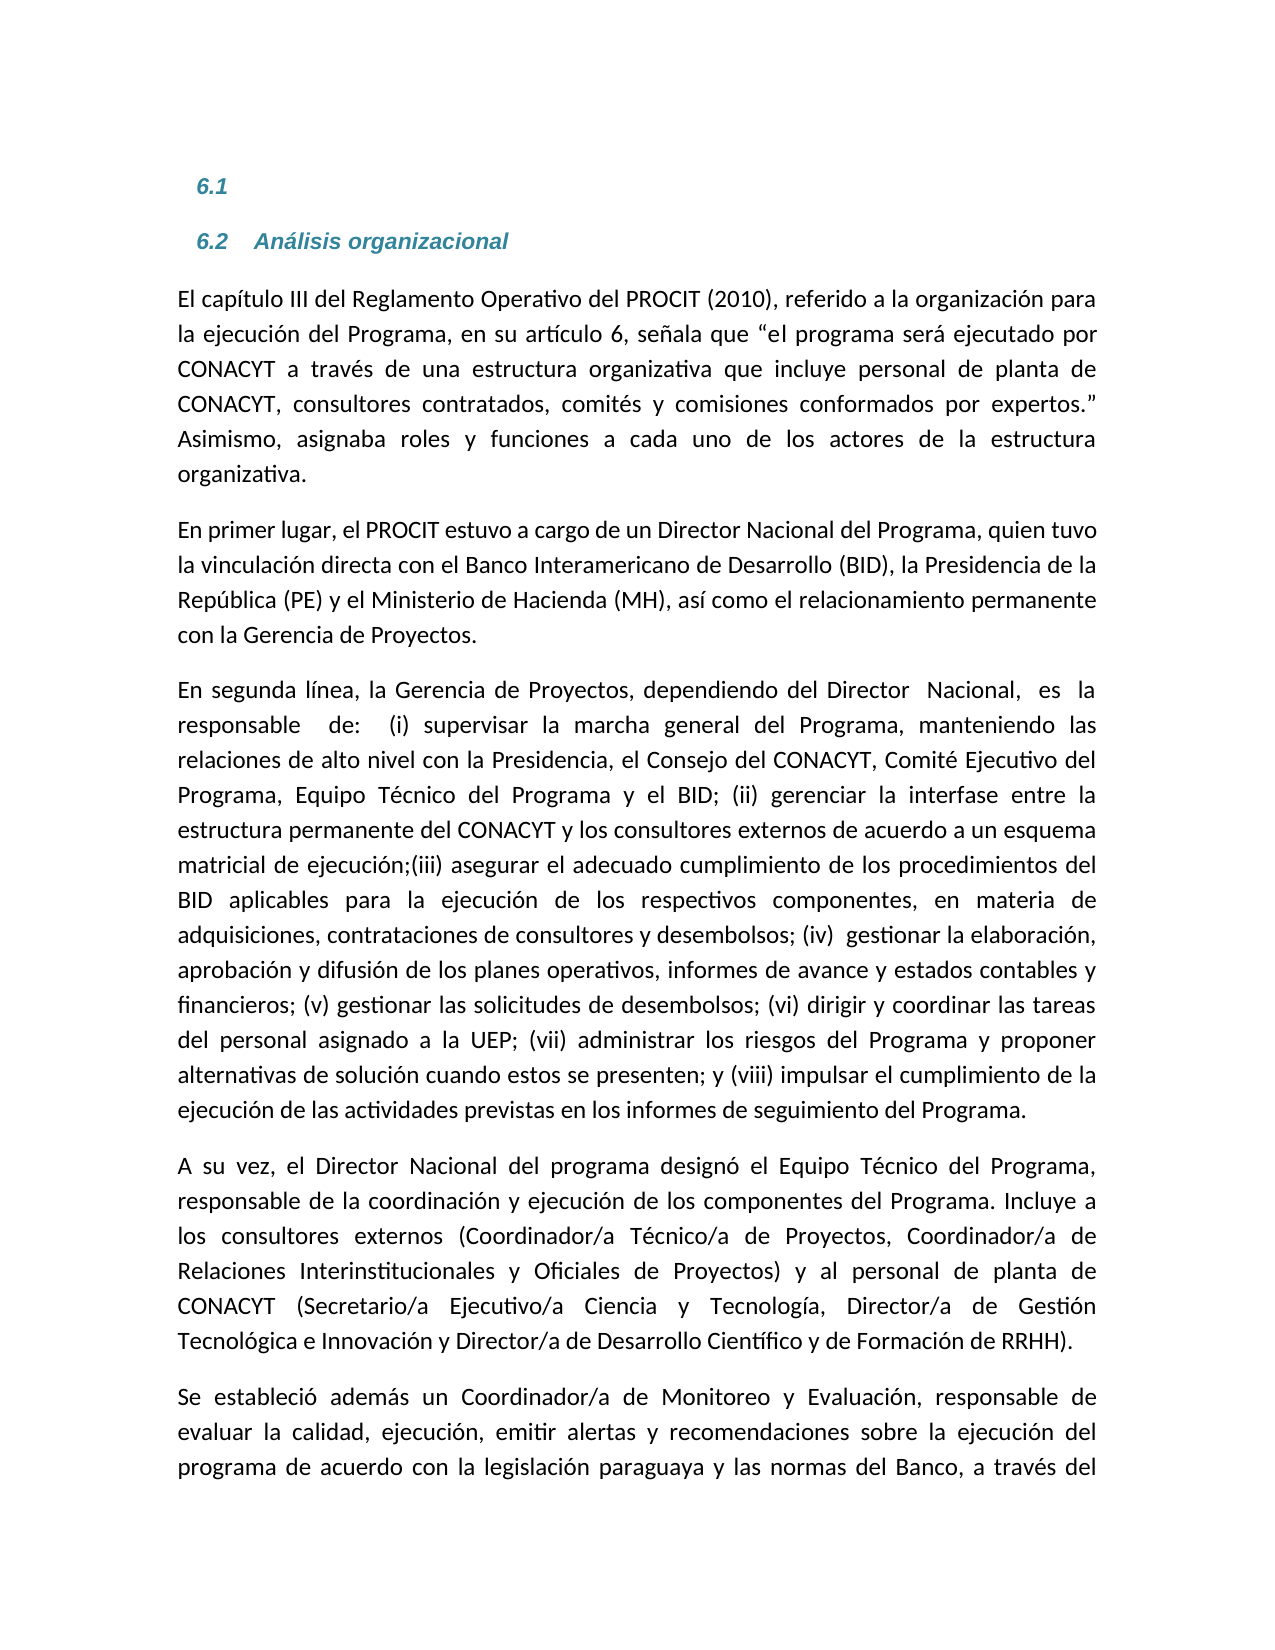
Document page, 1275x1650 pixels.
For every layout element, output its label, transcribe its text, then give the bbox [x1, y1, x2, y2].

subtitle Análisis organizacional [196, 228, 1098, 254]
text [177, 1381, 1098, 1482]
text A su vez, el Director Nacional del programa designó el Equipo Técnico del Programa, responsable de la coordinación y ejecución de los componentes del Programa. Incluye a los consultores externos (Coordinador/a Técnico/a de Proyectos, Coordinador/a de Relaciones Interinstitucionales y Oficiales de Proyectos) y al personal de planta de CONACYT (Secretario/a Ejecutivo/a Ciencia y Tecnología, Director/a de Gestión Tecnológica e Innovación y Director/a de Desarrollo Científico y de Formación de RRHH). [177, 1151, 1098, 1356]
text En segunda línea, la Gerencia de Proyectos, dependiendo del Director Nacional, es la responsable de: (i) supervisar la marcha general del Programa, manteniendo las relaciones de alto nivel con la Presidencia, el Consejo del CONACYT, Comité Ejecutivo del Programa, Equipo Técnico del Programa y el BID; (ii) gerenciar la interfase entre la estructura permanente del CONACYT y los consultores externos de acuerdo a un esquema matricial de ejecución;(iii) asegurar el adecuado cumplimiento de los procedimientos del BID aplicables para la ejecución de los respectivos componentes, en materia de adquisiciones, contrataciones de consultores y desembolsos; (iv) gestionar la elaboración, aprobación y difusión de los planes operativos, informes de avance y estados contables y financieros; (v) gestionar las solicitudes de desembolsos; (vi) dirigir y coordinar las tareas del personal asignado a la UEP; (vii) administrar los riesgos del Programa y proponer alternativas de solución cuando estos se presenten; y (viii) impulsar el cumplimiento de la ejecución de las actividades previstas en los informes de seguimiento del Programa. [177, 675, 1098, 1125]
text En primer lugar, el PROCIT estuvo a cargo de un Director Nacional del Programa, quien tuvo la vinculación directa con el Banco Interamericano de Desarrollo (BID), la Presidencia de la República (PE) y el Ministerio de Hacienda (MH), así como el relacionamiento permanente con la Gerencia de Proyectos. [177, 514, 1098, 649]
text El capítulo III del Reglamento Operativo del PROCIT (2010), referido a la organización para la ejecución del Programa, en su artículo 6, señala que “el programa será ejecutado por CONACYT a través de una estructura organizativa que incluye personal de planta de CONACYT, consultores contratados, comités y comisiones conformados por expertos.” Asimismo, asignaba roles y funciones a cada uno de los actores de la estructura organizativa. [177, 283, 1098, 488]
